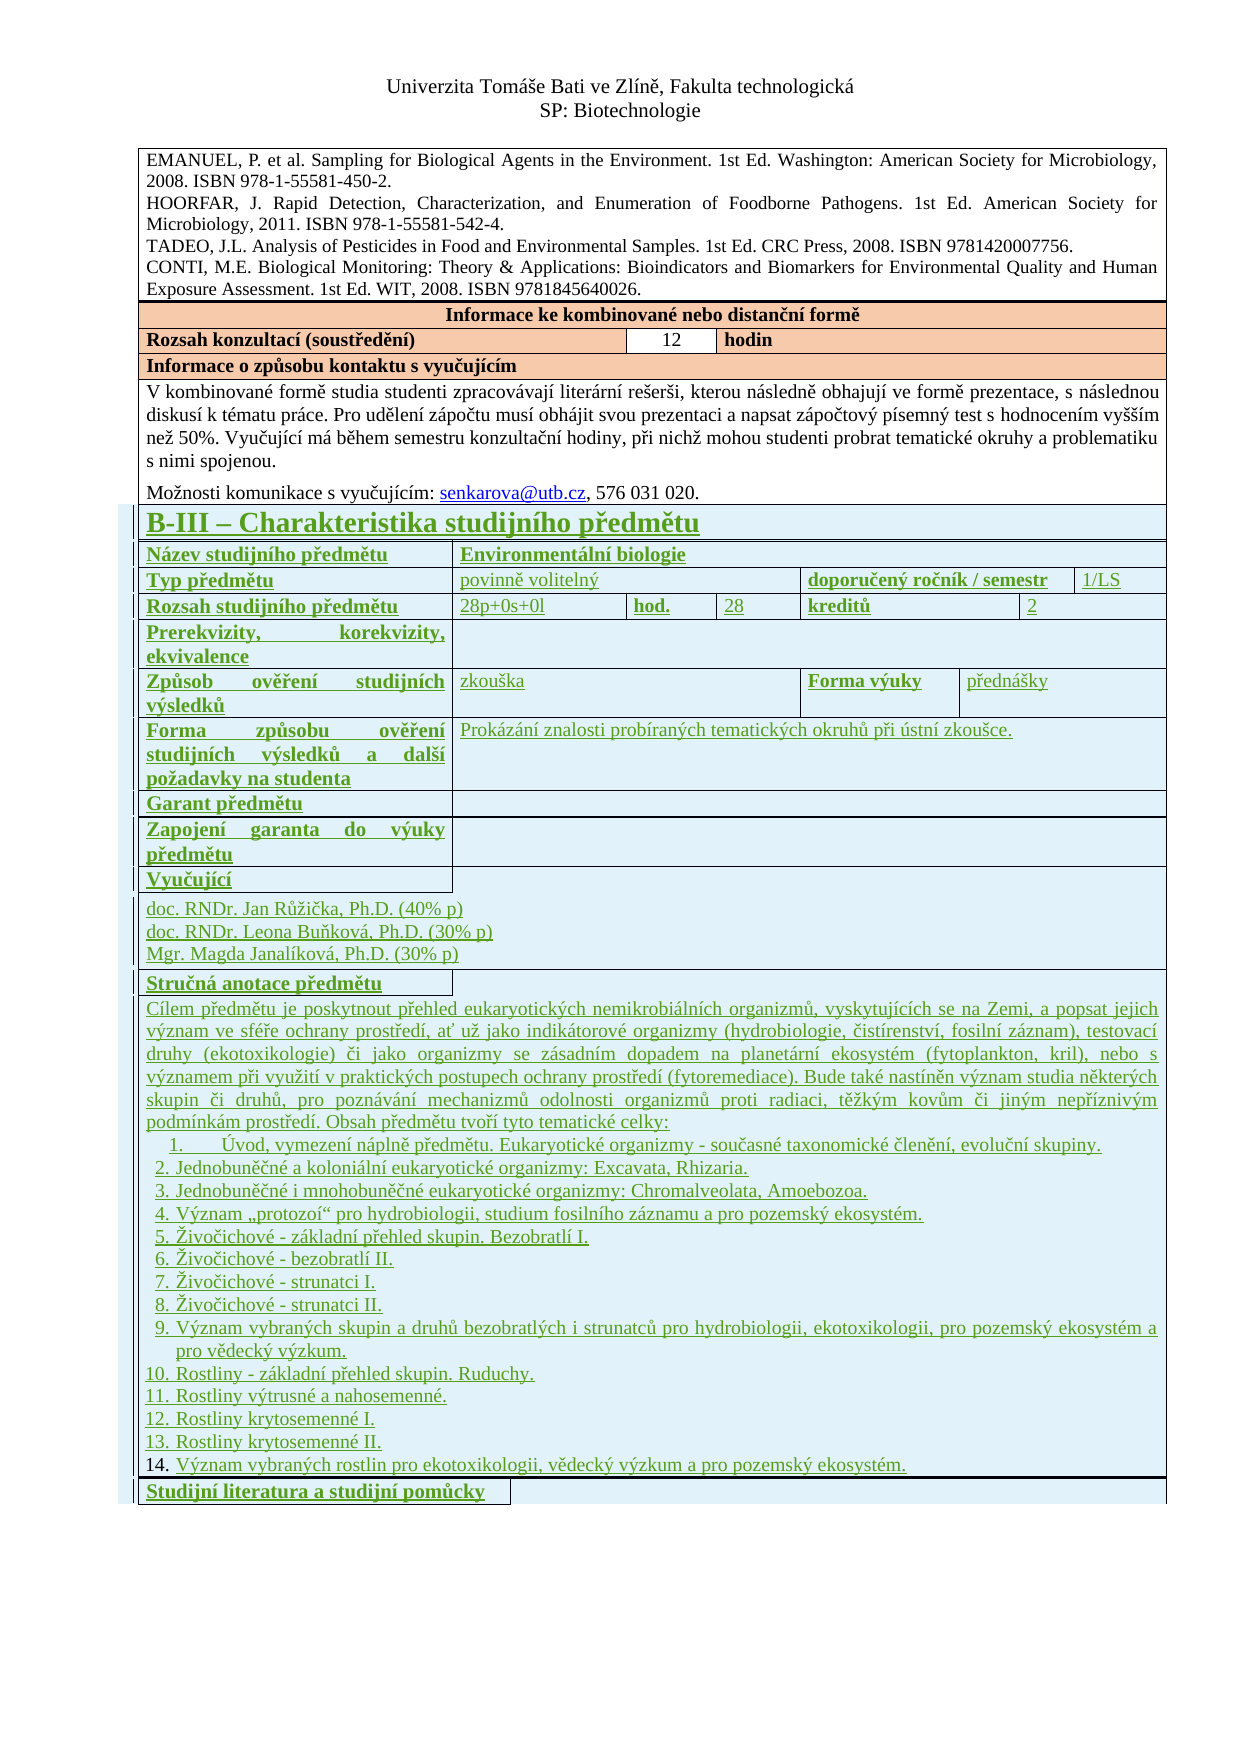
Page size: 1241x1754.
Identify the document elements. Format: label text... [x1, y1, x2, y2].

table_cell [139, 149, 1166, 299]
table_cell Informace o způsobu kontaktu s vyučujícím [139, 354, 1166, 379]
table_cell hodin [717, 329, 1166, 353]
table_cell Informace ke kombinované nebo distanční formě [139, 303, 1166, 328]
table_cell Rozsah konzultací (soustředění) [139, 329, 626, 353]
table_cell V kombinované formě studia studenti zpracovávají literární rešerši, kterou následně obhajují ve formě prezentace, s následnou diskusí k tématu práce. Pro udělení zápočtu musí obhájit svou prezentaci a napsat zápočtový písemný test s hodnocením vyšším než 50%. Vyučující má během semestru konzultační hodiny, při nichž mohou studenti probrat tematické okruhy a problematiku s nimi spojenou. Možnosti komunikace s vyučujícím: senkarova@utb.cz, 576 031 020. [139, 380, 1166, 504]
table_cell 12 [627, 329, 716, 353]
